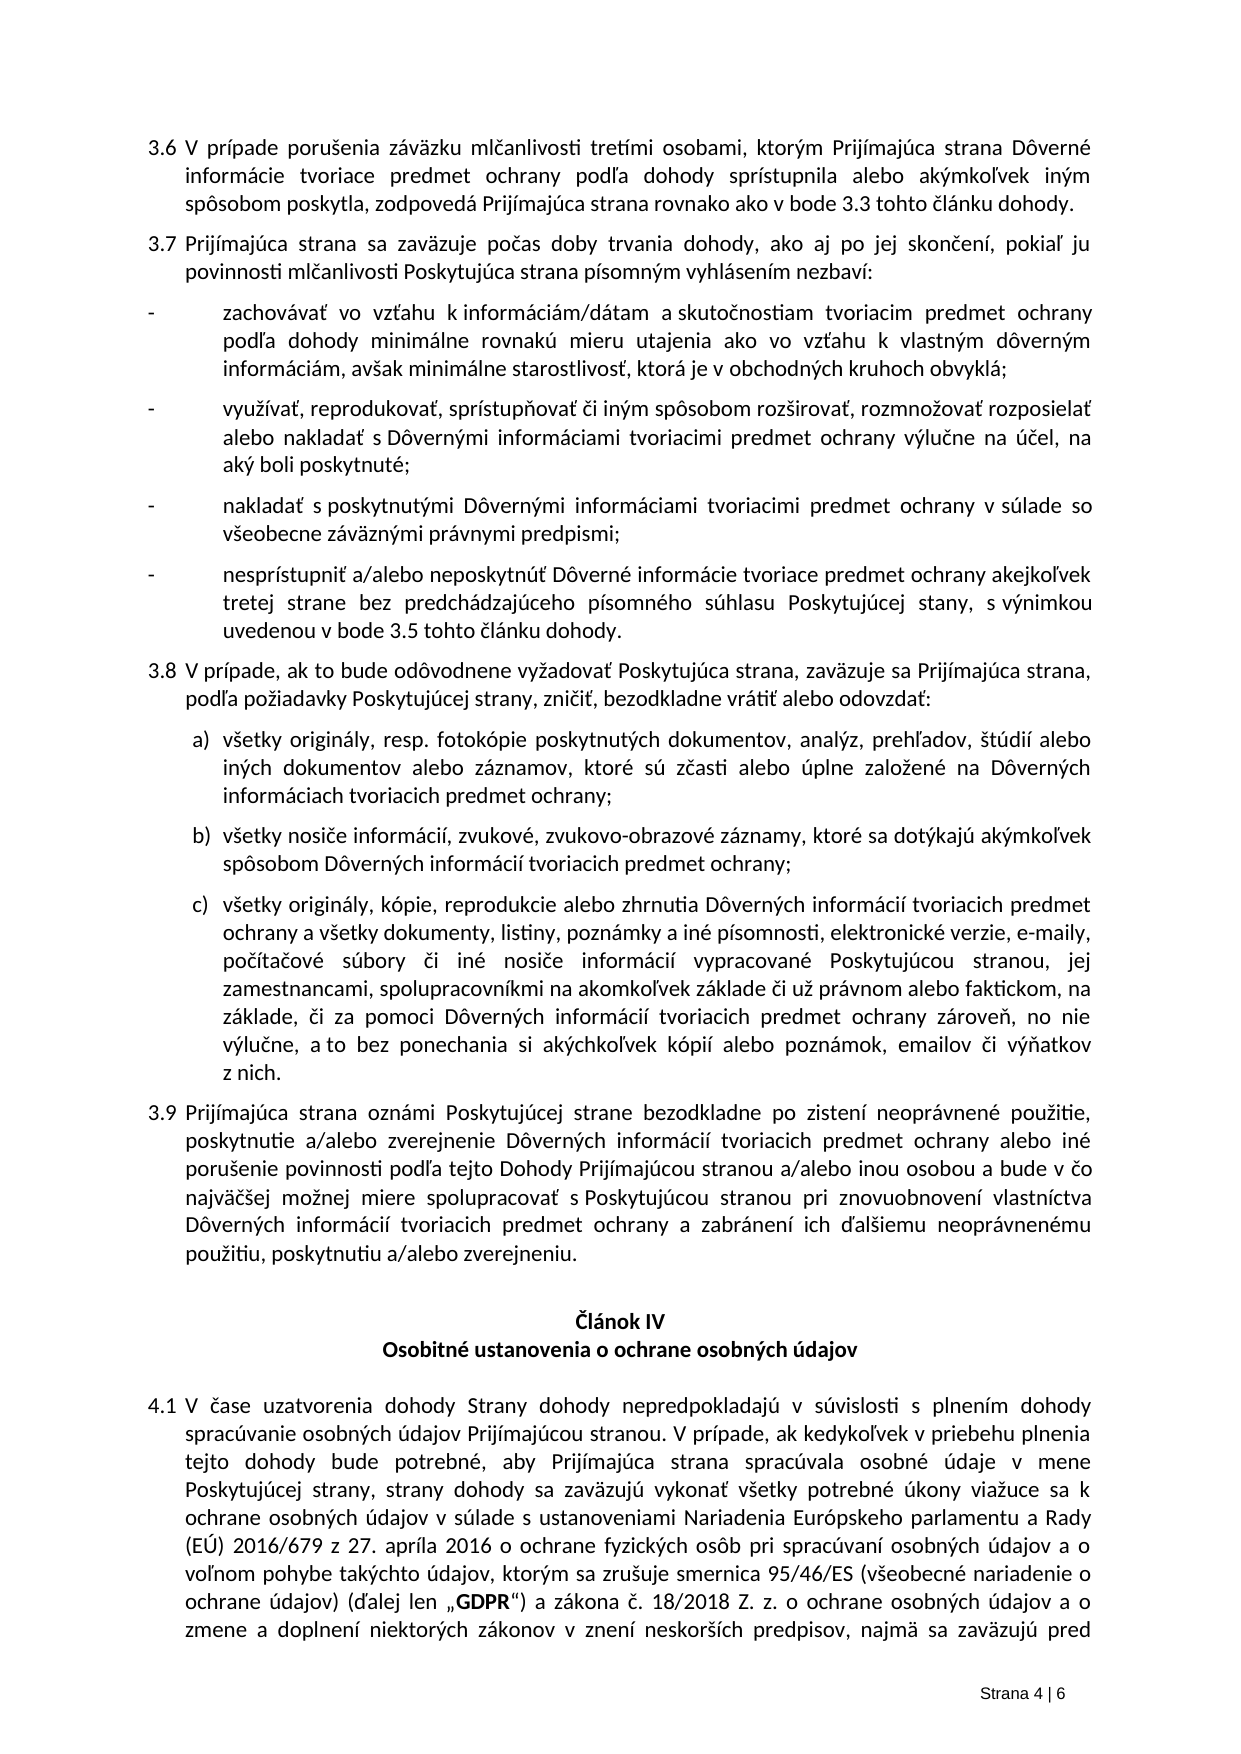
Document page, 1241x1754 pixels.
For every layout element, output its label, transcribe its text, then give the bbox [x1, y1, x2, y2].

list Prijímajúca strana sa zaväzuje počas doby trvania dohody, ako aj po jej skončení, pokiaľ ju povinnosti mlčanlivosti Poskytujúca strana písomným vyhlásením nezbaví: [148, 229, 1093, 286]
list využívať, reprodukovať, sprístupňovať či iným spôsobom rozširovať, rozmnožovať rozposielať alebo nakladať s Dôvernými informáciami tvoriacimi predmet ochrany výlučne na účel, na aký boli poskytnuté; [148, 394, 1093, 479]
list všetky originály, kópie, reprodukcie alebo zhrnutia Dôverných informácií tvoriacich predmet ochrany a všetky dokumenty, listiny, poznámky a iné písomnosti, elektronické verzie, e-maily, počítačové súbory či iné nosiče informácií vypracované Poskytujúcou stranou, jej zamestnancami, spolupracovníkmi na akomkoľvek základe či už právnom alebo faktickom, na základe, či za pomoci Dôverných informácií tvoriacich predmet ochrany zároveň, no nie výlučne, a to bez ponechania si akýchkoľvek kópií alebo poznámok, emailov či výňatkov z nich. [192, 890, 1093, 1086]
text Článok IV [148, 1307, 1093, 1335]
list všetky originály, resp. fotokópie poskytnutých dokumentov, analýz, prehľadov, štúdií alebo iných dokumentov alebo záznamov, ktoré sú zčasti alebo úplne založené na Dôverných informáciach tvoriacich predmet ochrany; [192, 725, 1093, 809]
list zachovávať vo vzťahu k informáciám/dátam a skutočnostiam tvoriacim predmet ochrany podľa dohody minimálne rovnakú mieru utajenia ako vo vzťahu k vlastným dôverným informáciám, avšak minimálne starostlivosť, ktorá je v obchodných kruhoch obvyklá; [148, 298, 1093, 382]
list V prípade porušenia záväzku mlčanlivosti tretími osobami, ktorým Prijímajúca strana Dôverné informácie tvoriace predmet ochrany podľa dohody sprístupnila alebo akýmkoľvek iným spôsobom poskytla, zodpovedá Prijímajúca strana rovnako ako v bode 3.3 tohto článku dohody. [148, 133, 1093, 217]
list všetky nosiče informácií, zvukové, zvukovo-obrazové záznamy, ktoré sa dotýkajú akýmkoľvek spôsobom Dôverných informácií tvoriacich predmet ochrany; [192, 821, 1093, 877]
text Osobitné ustanovenia o ochrane osobných údajov [148, 1335, 1093, 1363]
list Prijímajúca strana oznámi Poskytujúcej strane bezodkladne po zistení neoprávnené použitie, poskytnutie a/alebo zverejnenie Dôverných informácií tvoriacich predmet ochrany alebo iné porušenie povinnosti podľa tejto Dohody Prijímajúcou stranou a/alebo inou osobou a bude v čo najväčšej možnej miere spolupracovať s Poskytujúcou stranou pri znovuobnovení vlastníctva Dôverných informácií tvoriacich predmet ochrany a zabránení ich ďalšiemu neoprávnenému použitiu, poskytnutiu a/alebo zverejneniu. [148, 1098, 1093, 1267]
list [148, 1391, 1093, 1643]
list nakladať s poskytnutými Dôvernými informáciami tvoriacimi predmet ochrany v súlade so všeobecne záväznými právnymi predpismi; [148, 491, 1093, 547]
list nesprístupniť a/alebo neposkytnúť Dôverné informácie tvoriace predmet ochrany akejkoľvek tretej strane bez predchádzajúceho písomného súhlasu Poskytujúcej stany, s výnimkou uvedenou v bode 3.5 tohto článku dohody. [148, 560, 1093, 644]
list V prípade, ak to bude odôvodnene vyžadovať Poskytujúca strana, zaväzuje sa Prijímajúca strana, podľa požiadavky Poskytujúcej strany, zničiť, bezodkladne vrátiť alebo odovzdať: [148, 656, 1093, 712]
